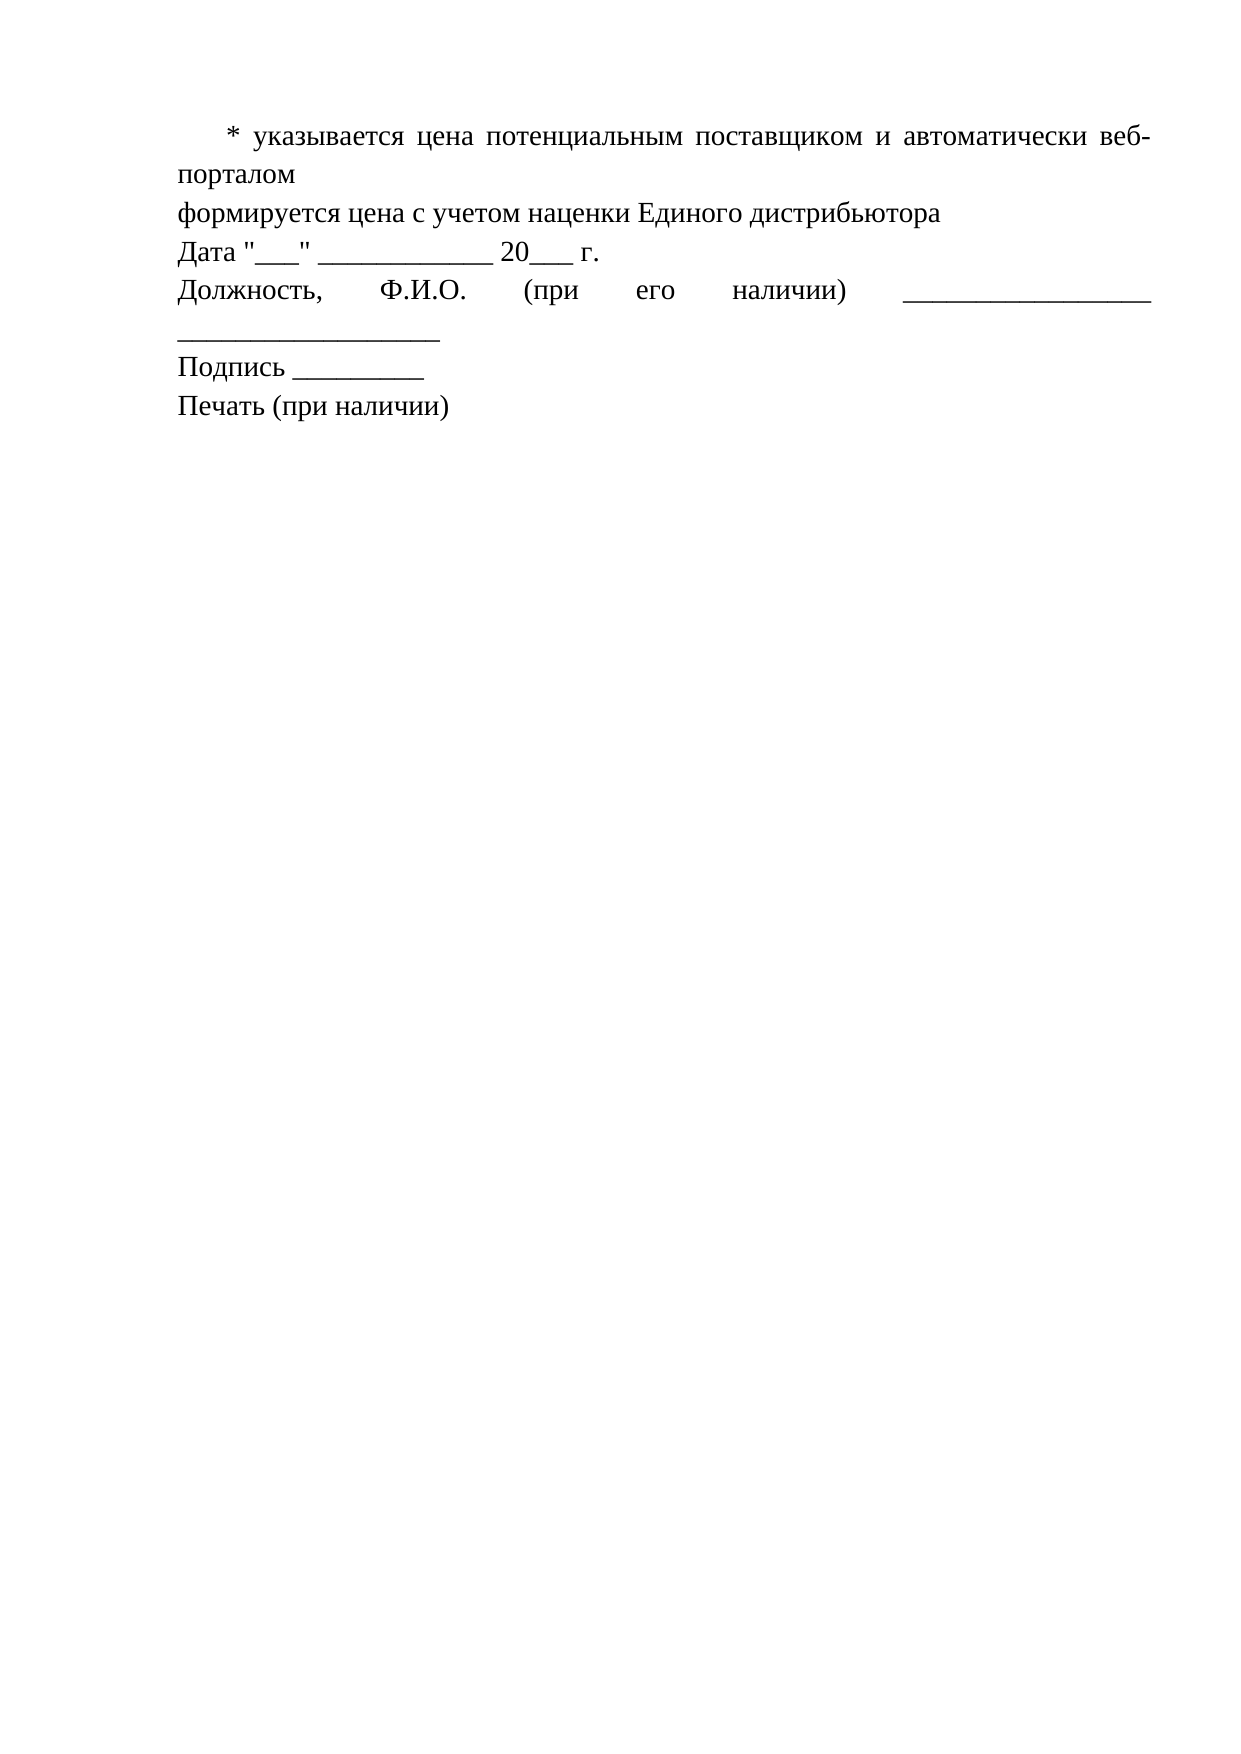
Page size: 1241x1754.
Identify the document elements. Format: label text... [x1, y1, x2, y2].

text формируется цена с учетом наценки Единого дистрибьютора [177, 195, 1152, 229]
text Печать (при наличии) [177, 388, 1152, 421]
text Подпись _________ [177, 349, 1152, 383]
text Дата "___" ____________ 20___ г. [177, 234, 1152, 267]
text Должность, Ф.И.О. (при его наличии) _________________ __________________ [177, 272, 1152, 344]
text * указывается цена потенциальным поставщиком и автоматически веб-порталом [177, 118, 1152, 190]
